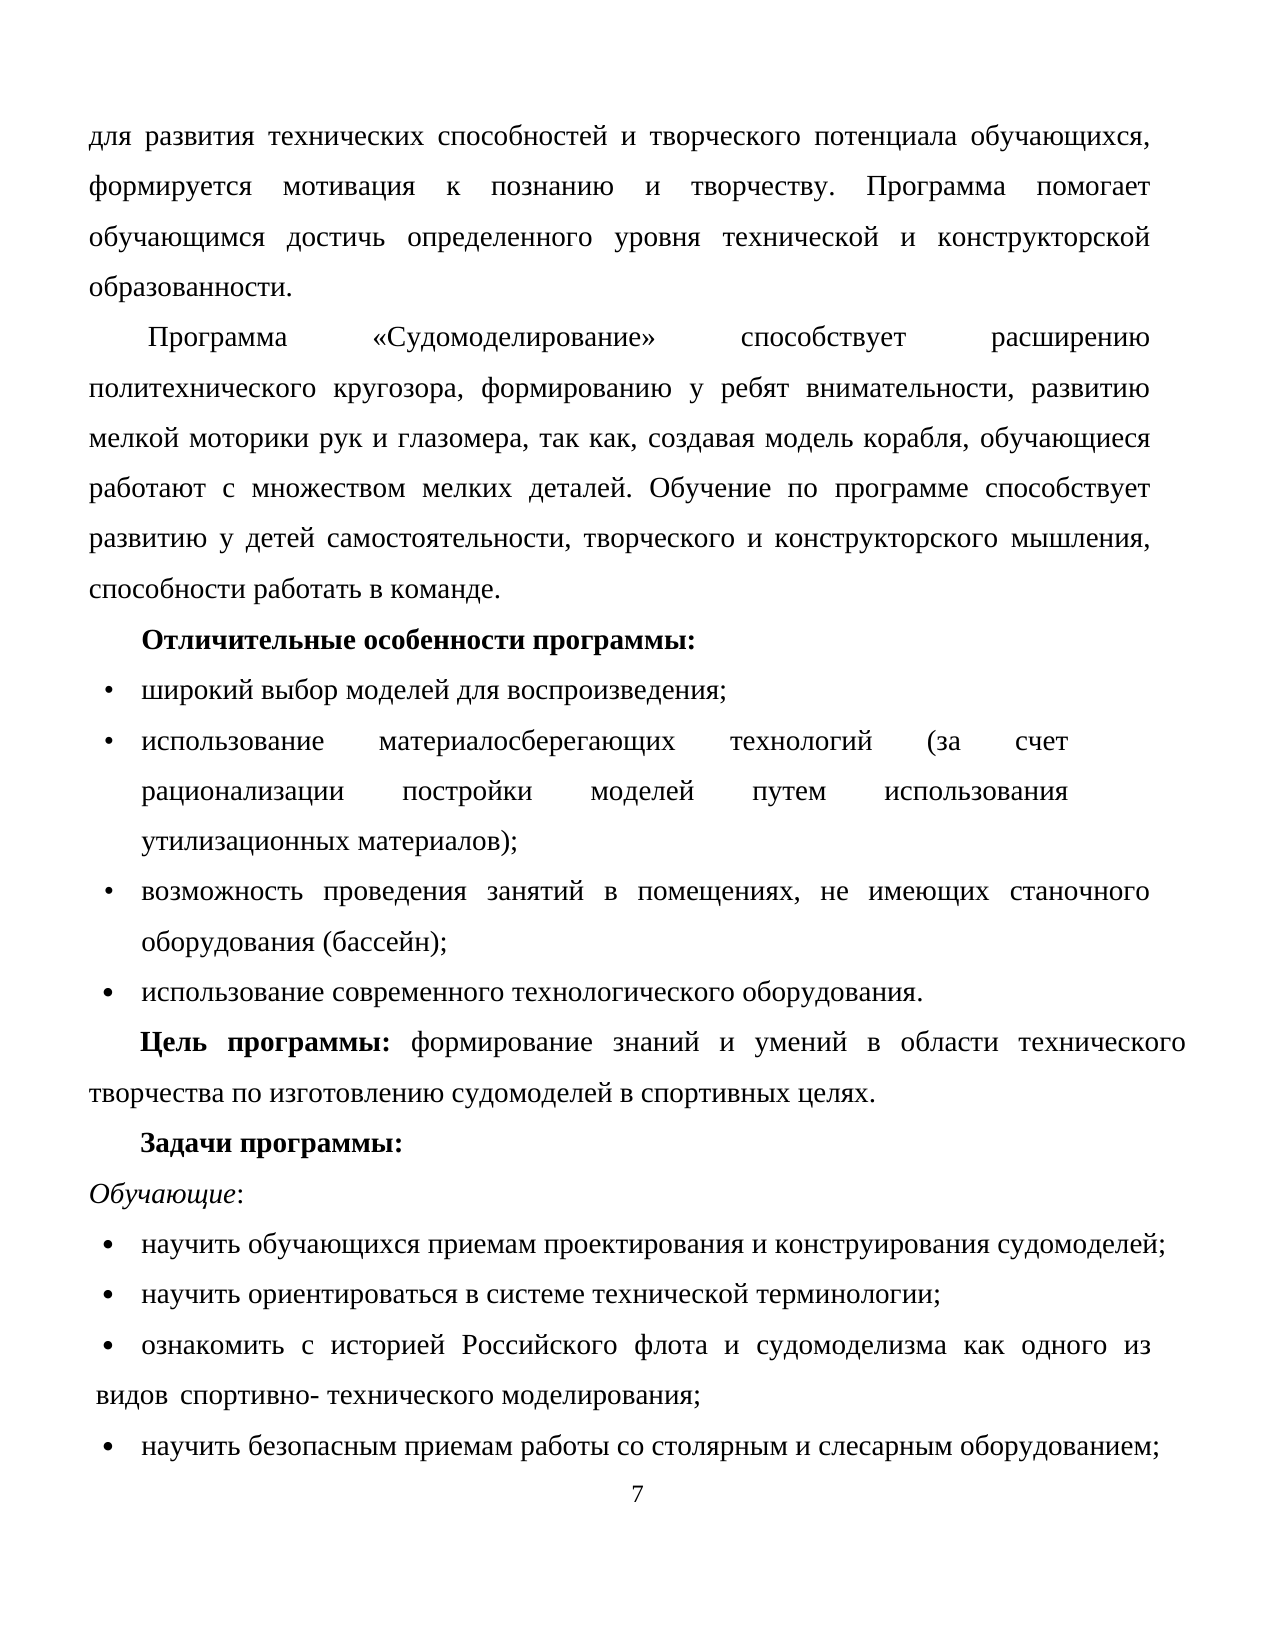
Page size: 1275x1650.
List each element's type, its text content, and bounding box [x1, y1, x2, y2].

subtitle Отличительные особенности программы: [89, 622, 1186, 655]
list ознакомить с историей Российского флота и судомоделизма как одного из видов спортивно- технического моделирования; [96, 1327, 1151, 1411]
subtitle Обучающие: [89, 1176, 1186, 1209]
list научить безопасным приемам работы со столярным и слесарным оборудованием; [96, 1428, 1186, 1461]
list использование современного технологического оборудования. [103, 974, 1101, 1008]
list научить ориентироваться в системе технической терминологии; [96, 1277, 1186, 1310]
text Цель программы: формирование знаний и умений в области технического творчества по изготовлению судомоделей в спортивных целях. [89, 1024, 1186, 1108]
list использование материалосберегающих технологий (за счет рационализации постройки моделей путем использования утилизационных материалов); [103, 723, 1068, 857]
list научить обучающихся приемам проектирования и конструирования судомоделей; [96, 1226, 1186, 1260]
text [89, 118, 1150, 303]
subtitle Задачи программы: [89, 1126, 1186, 1159]
list широкий выбор моделей для воспроизведения; [103, 672, 1186, 706]
text Программа «Судомоделирование» способствует расширению политехнического кругозора, формированию у ребят внимательности, развитию мелкой моторики рук и глазомера, так как, создавая модель корабля, обучающиеся работают с множеством мелких деталей. Обучение по программе способствует развитию у детей самостоятельности, творческого и конструкторского мышления, способности работать в команде. [89, 319, 1151, 604]
list возможность проведения занятий в помещениях, не имеющих станочного оборудования (бассейн); [103, 873, 1150, 957]
